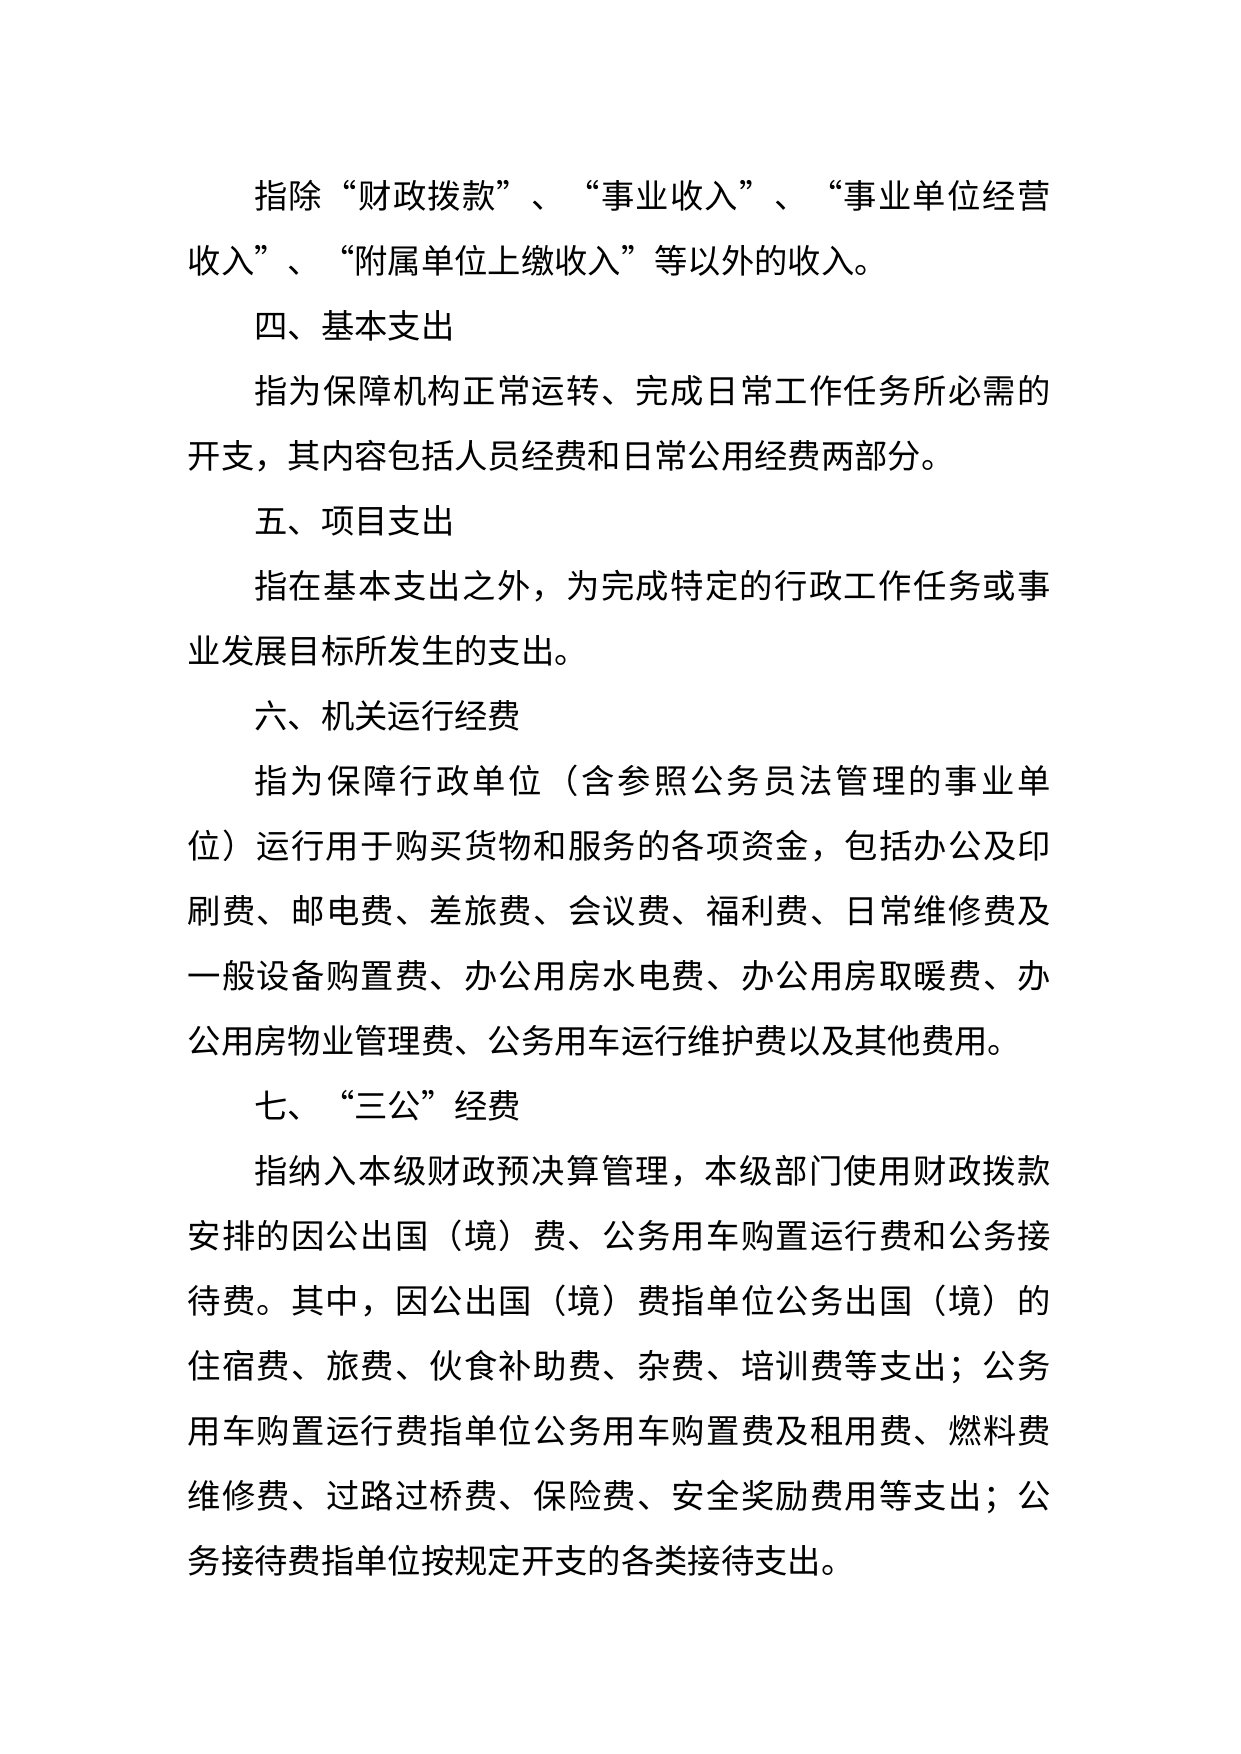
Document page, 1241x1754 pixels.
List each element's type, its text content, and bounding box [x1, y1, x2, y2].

text 七、“三公”经费 [187, 1072, 1053, 1137]
text 指为保障机构正常运转、完成日常工作任务所必需的开支，其内容包括人员经费和日常公用经费两部分。 [187, 357, 1053, 487]
text 指为保障行政单位（含参照公务员法管理的事业单位）运行用于购买货物和服务的各项资金，包括办公及印刷费、邮电费、差旅费、会议费、福利费、日常维修费及一般设备购置费、办公用房水电费、办公用房取暖费、办公用房物业管理费、公务用车运行维护费以及其他费用。 [187, 747, 1053, 1072]
text 五、项目支出 [187, 487, 1053, 552]
text 指纳入本级财政预决算管理，本级部门使用财政拨款安排的因公出国（境）费、公务用车购置运行费和公务接待费。其中，因公出国（境）费指单位公务出国（境）的住宿费、旅费、伙食补助费、杂费、培训费等支出；公务用车购置运行费指单位公务用车购置费及租用费、燃料费、维修费、过路过桥费、保险费、安全奖励费用等支出；公务接待费指单位按规定开支的各类接待支出。 [187, 1137, 1053, 1592]
text 六、机关运行经费 [187, 682, 1053, 747]
text 指除“财政拨款”、“事业收入”、“事业单位经营收入”、“附属单位上缴收入”等以外的收入。 [187, 162, 1053, 292]
text 指在基本支出之外，为完成特定的行政工作任务或事业发展目标所发生的支出。 [187, 552, 1053, 682]
text 四、基本支出 [187, 292, 1053, 357]
